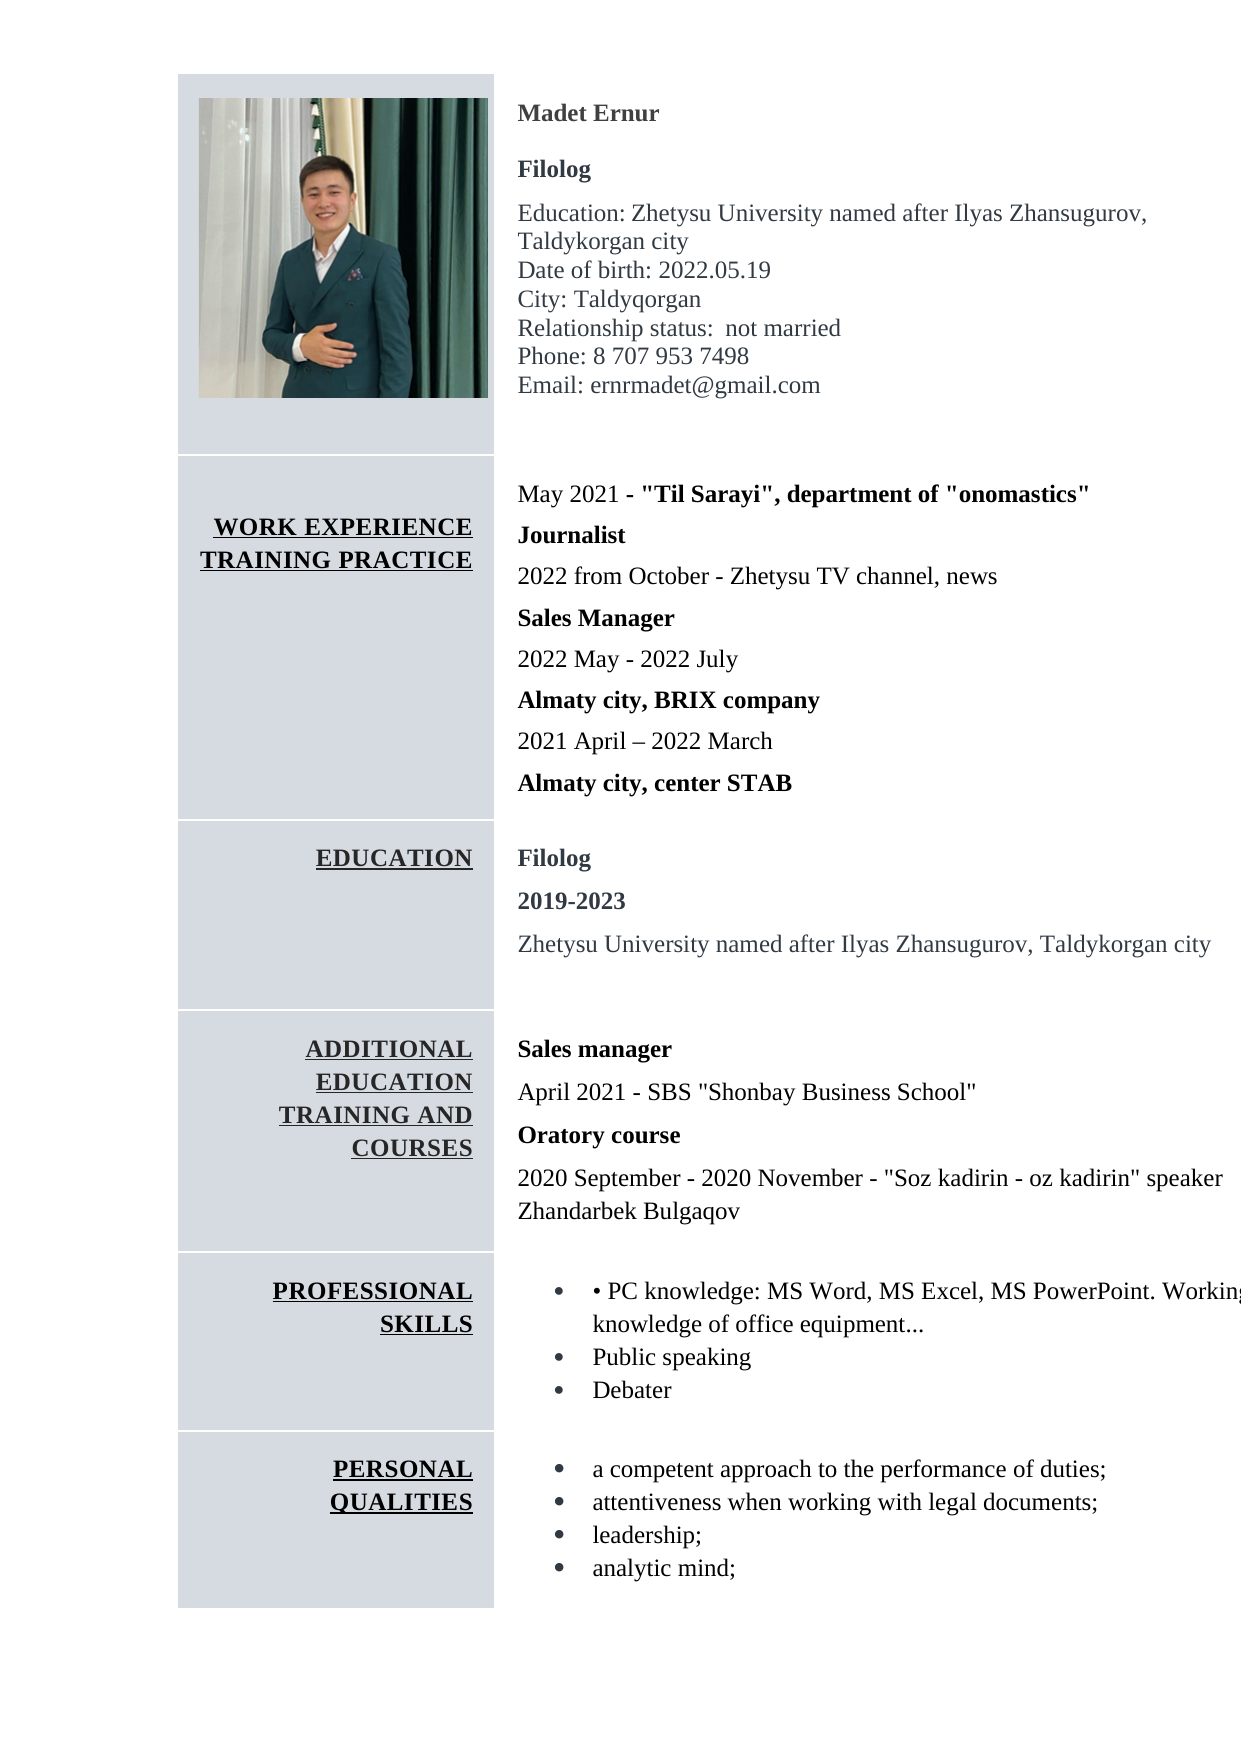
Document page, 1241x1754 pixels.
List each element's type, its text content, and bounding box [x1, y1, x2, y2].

table_cell • PC knowledge: MS Word, MS Excel, MS PowerPoint. Working knowledge of office equipment... Public speaking Debater [496, 1253, 1239, 1430]
table_header Madet Ernur Filolog Education: Zhetysu University named after Ilyas Zhansugurov, Taldykorgan city Date of birth: 2022.05.19 City: Taldyqorgan Relationship status: not married Phone: 8 707 953 7498 Email: ernrmadet@gmail.com [496, 76, 1239, 454]
table_cell Sales manager April 2021 - SBS "Shonbay Business School" Oratory course 2020 September - 2020 November - "Soz kadirin - oz kadirin" speaker Zhandarbek Bulgaqov [496, 1011, 1239, 1251]
table_cell May 2021 - "Til Sarayi", department of "onomastics" Journalist 2022 from October - Zhetysu TV channel, news Sales Manager 2022 May - 2022 July Almaty city, BRIX company 2021 April – 2022 March Almaty city, center STAB [496, 456, 1239, 819]
table_cell ADDITIONAL EDUCATION TRAINING AND COURSES [178, 1011, 494, 1251]
table_cell EDUCATION [178, 821, 494, 1009]
picture [198, 98, 488, 398]
table_header [178, 74, 494, 454]
table_cell Filolog 2019-2023 Zhetysu University named after Ilyas Zhansugurov, Taldykorgan city [496, 821, 1239, 1009]
table_cell a competent approach to the performance of duties; attentiveness when working with legal documents; leadership; analytic mind; [496, 1432, 1239, 1608]
table_cell WORK EXPERIENCE TRAINING PRACTICE [178, 456, 494, 819]
table_cell PERSONAL QUALITIES [178, 1432, 494, 1608]
table_cell PROFESSIONAL SKILLS [178, 1253, 494, 1430]
